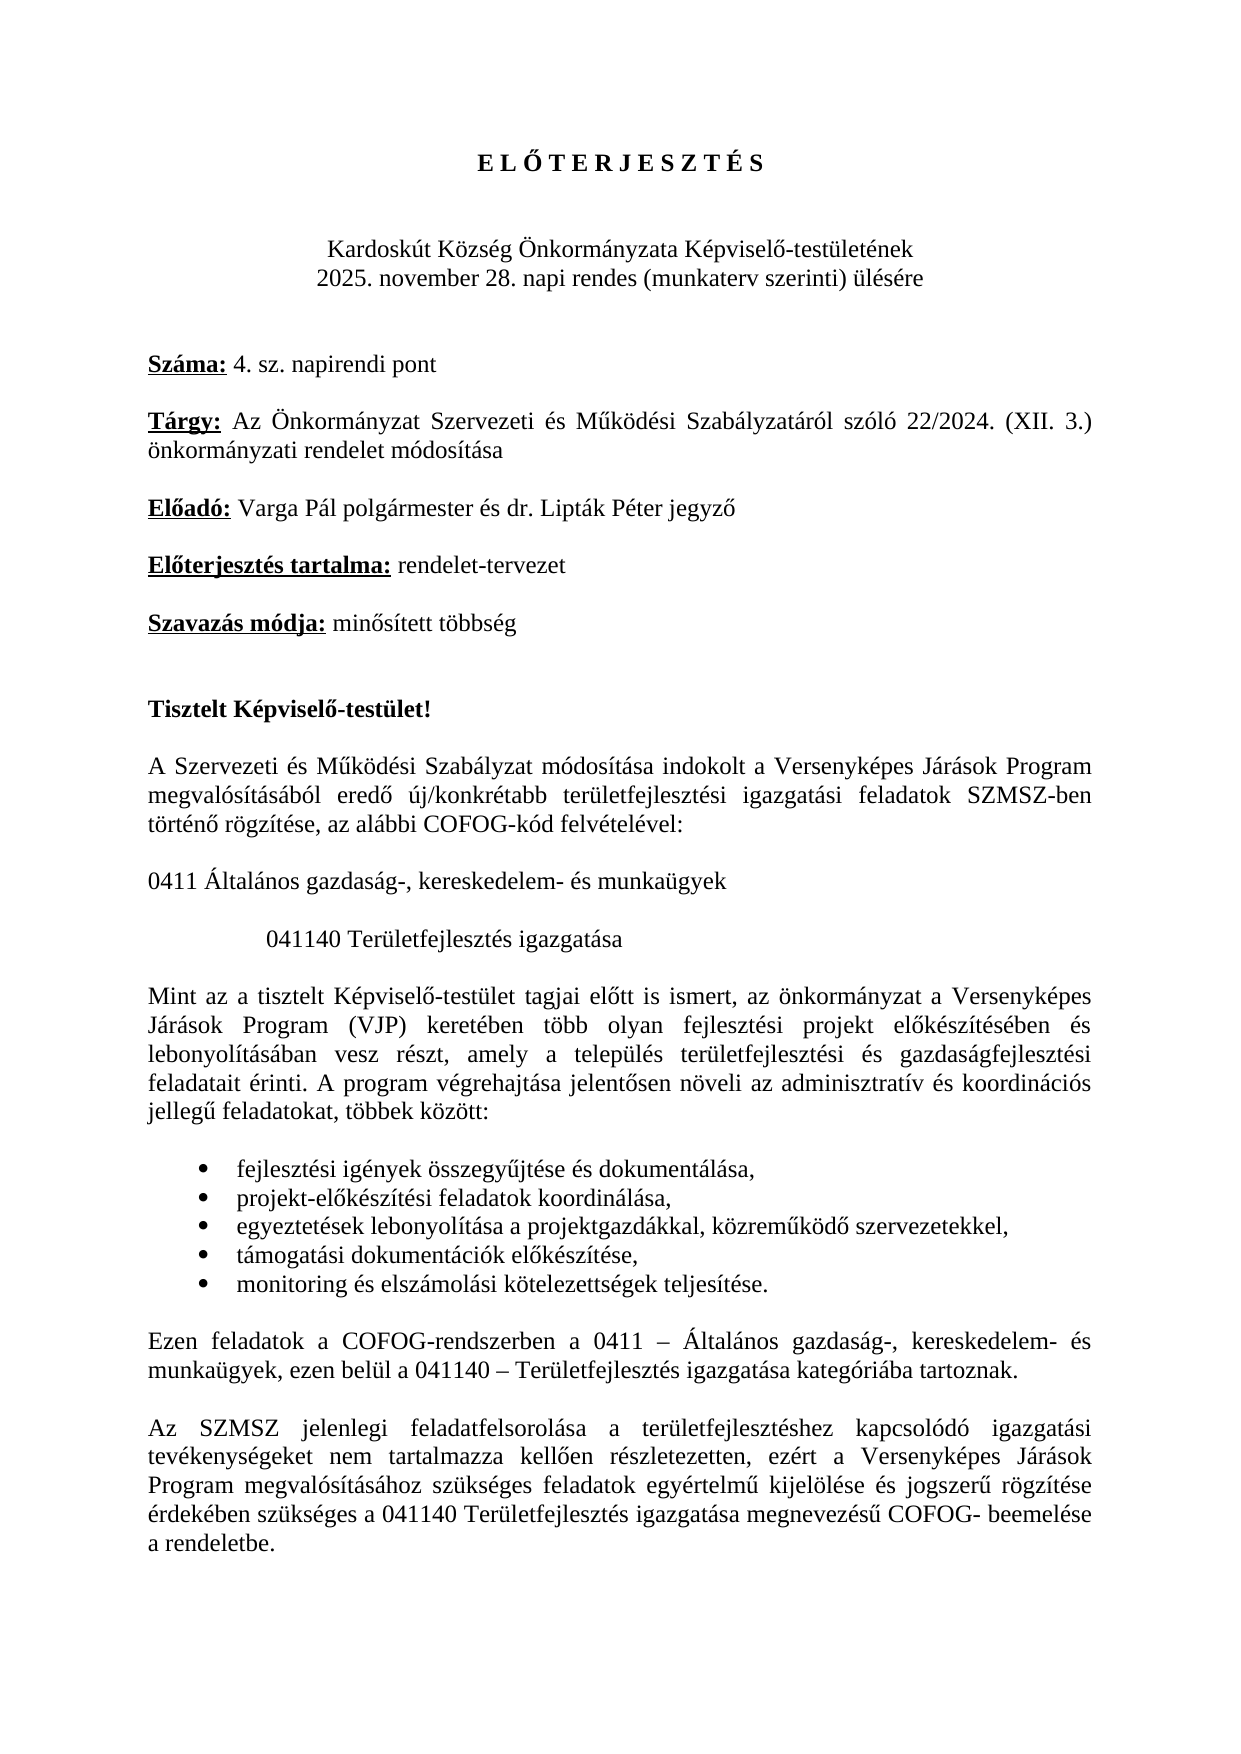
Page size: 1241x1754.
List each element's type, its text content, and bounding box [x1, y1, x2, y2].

list monitoring és elszámolási kötelezettségek teljesítése. [199, 1269, 1092, 1298]
text E L Ő T E R J E S Z T É S [148, 148, 1092, 176]
text Szavazás módja: minősített többség [148, 608, 1092, 636]
text A Szervezeti és Működési Szabályzat módosítása indokolt a Versenyképes Járások Program megvalósításából eredő új/konkrétabb területfejlesztési igazgatási feladatok SZMSZ-ben történő rögzítése, az alábbi COFOG-kód felvételével: [148, 751, 1092, 838]
text 0411 Általános gazdaság-, kereskedelem- és munkaügyek [148, 866, 1092, 895]
text Előadó: Varga Pál polgármester és dr. Lipták Péter jegyző [148, 493, 1092, 521]
text Ezen feladatok a COFOG-rendszerben a 0411 – Általános gazdaság-, kereskedelem- és munkaügyek, ezen belül a 041140 – Területfejlesztés igazgatása kategóriába tartoznak. [148, 1326, 1092, 1384]
text Mint az a tisztelt Képviselő-testület tagjai előtt is ismert, az önkormányzat a Versenyképes Járások Program (VJP) keretében több olyan fejlesztési projekt előkészítésében és lebonyolításában vesz részt, amely a település területfejlesztési és gazdaságfejlesztési feladatait érinti. A program végrehajtása jelentősen növeli az adminisztratív és koordinációs jellegű feladatokat, többek között: [148, 981, 1092, 1125]
text 2025. november 28. napi rendes (munkaterv szerinti) ülésére [148, 263, 1092, 291]
text 041140 Területfejlesztés igazgatása [266, 924, 1092, 953]
list támogatási dokumentációk előkészítése, [199, 1240, 1092, 1269]
text Kardoskút Község Önkormányzata Képviselő-testületének [148, 234, 1092, 263]
text Tárgy: Az Önkormányzat Szervezeti és Működési Szabályzatáról szóló 22/2024. (XII. 3.) önkormányzati rendelet módosítása [148, 406, 1092, 464]
text Száma: 4. sz. napirendi pont [148, 349, 1092, 378]
text Előterjesztés tartalma: rendelet-tervezet [148, 550, 1092, 579]
text Tisztelt Képviselő-testület! [148, 694, 1092, 723]
list egyeztetések lebonyolítása a projektgazdákkal, közreműködő szervezetekkel, [199, 1211, 1092, 1240]
text Az SZMSZ jelenlegi feladatfelsorolása a területfejlesztéshez kapcsolódó igazgatási tevékenységeket nem tartalmazza kellően részletezetten, ezért a Versenyképes Járások Program megvalósításához szükséges feladatok egyértelmű kijelölése és jogszerű rögzítése érdekében szükséges a 041140 Területfejlesztés igazgatása megnevezésű COFOG- beemelése a rendeletbe. [148, 1413, 1092, 1556]
list projekt-előkészítési feladatok koordinálása, [199, 1183, 1092, 1211]
list fejlesztési igények összegyűjtése és dokumentálása, [199, 1154, 1092, 1183]
